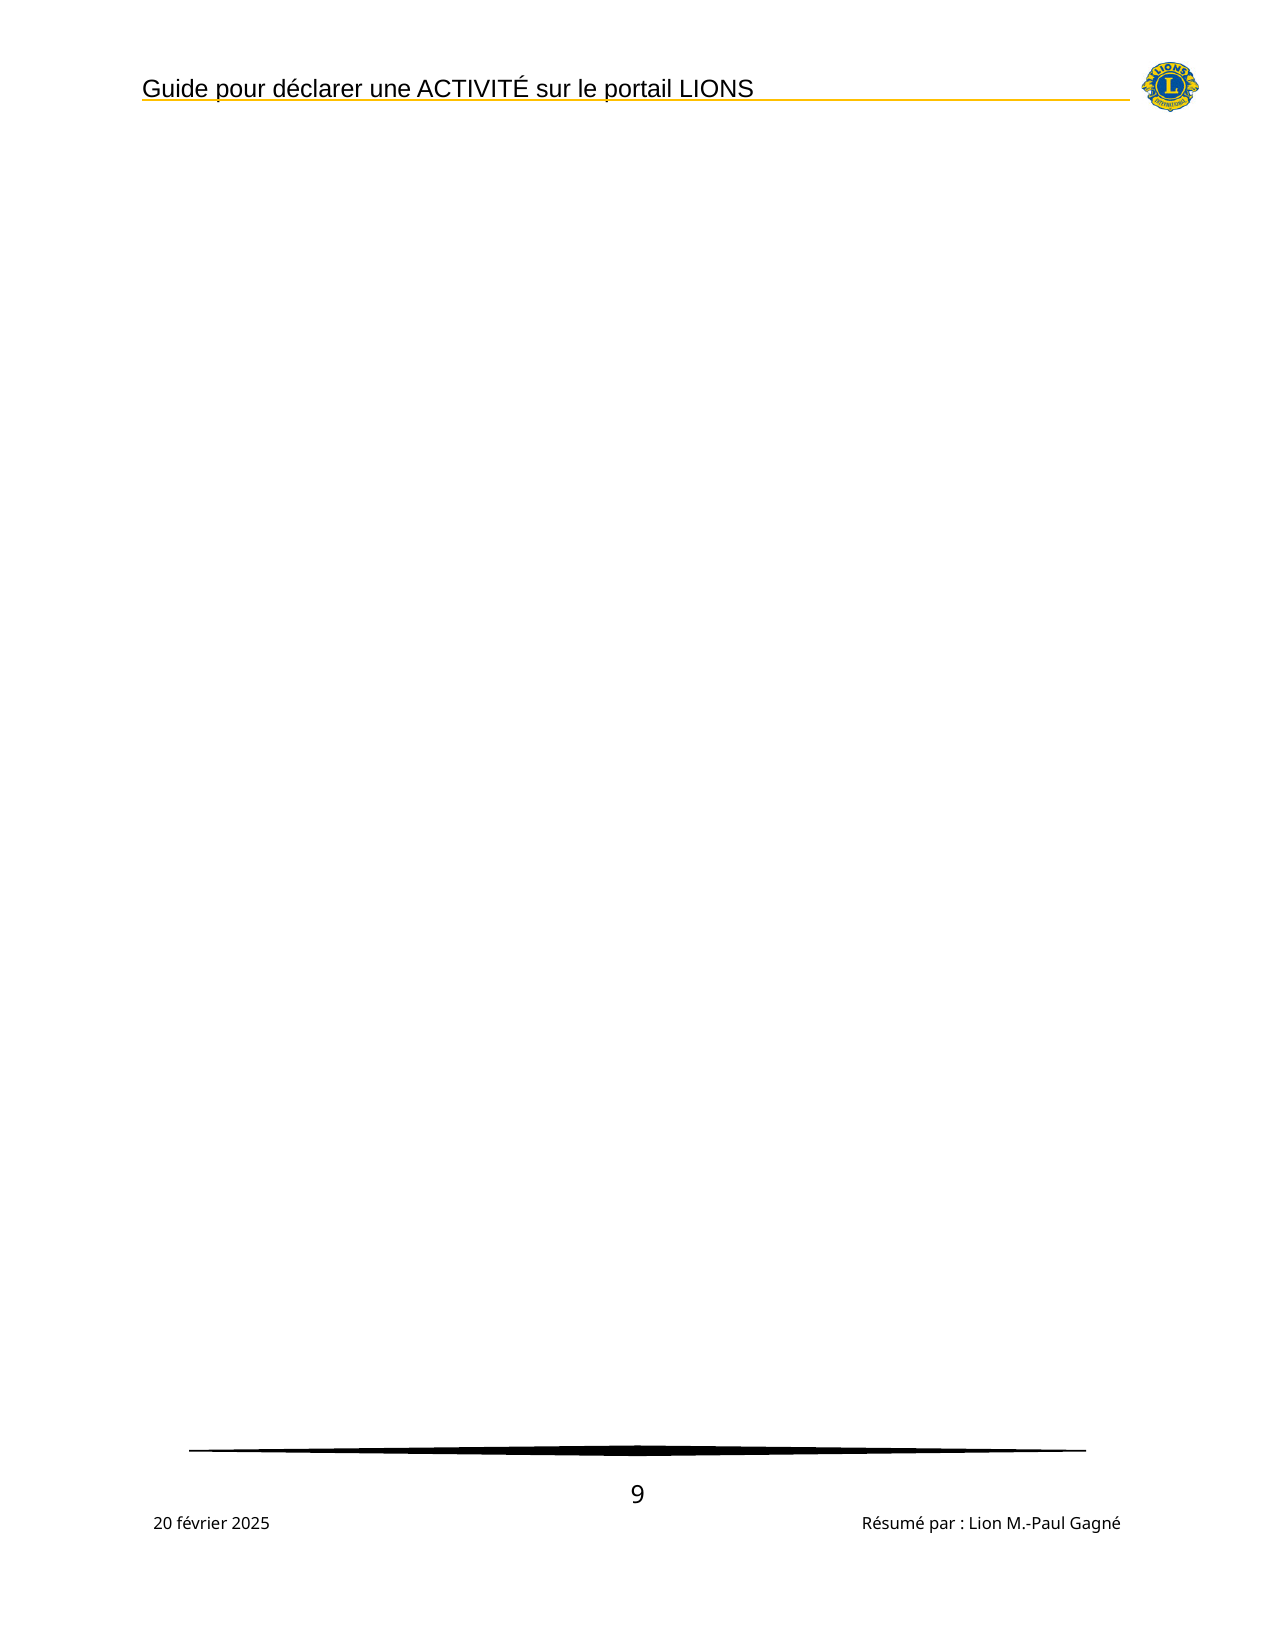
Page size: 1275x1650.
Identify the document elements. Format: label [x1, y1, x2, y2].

picture [1141, 61, 1199, 113]
